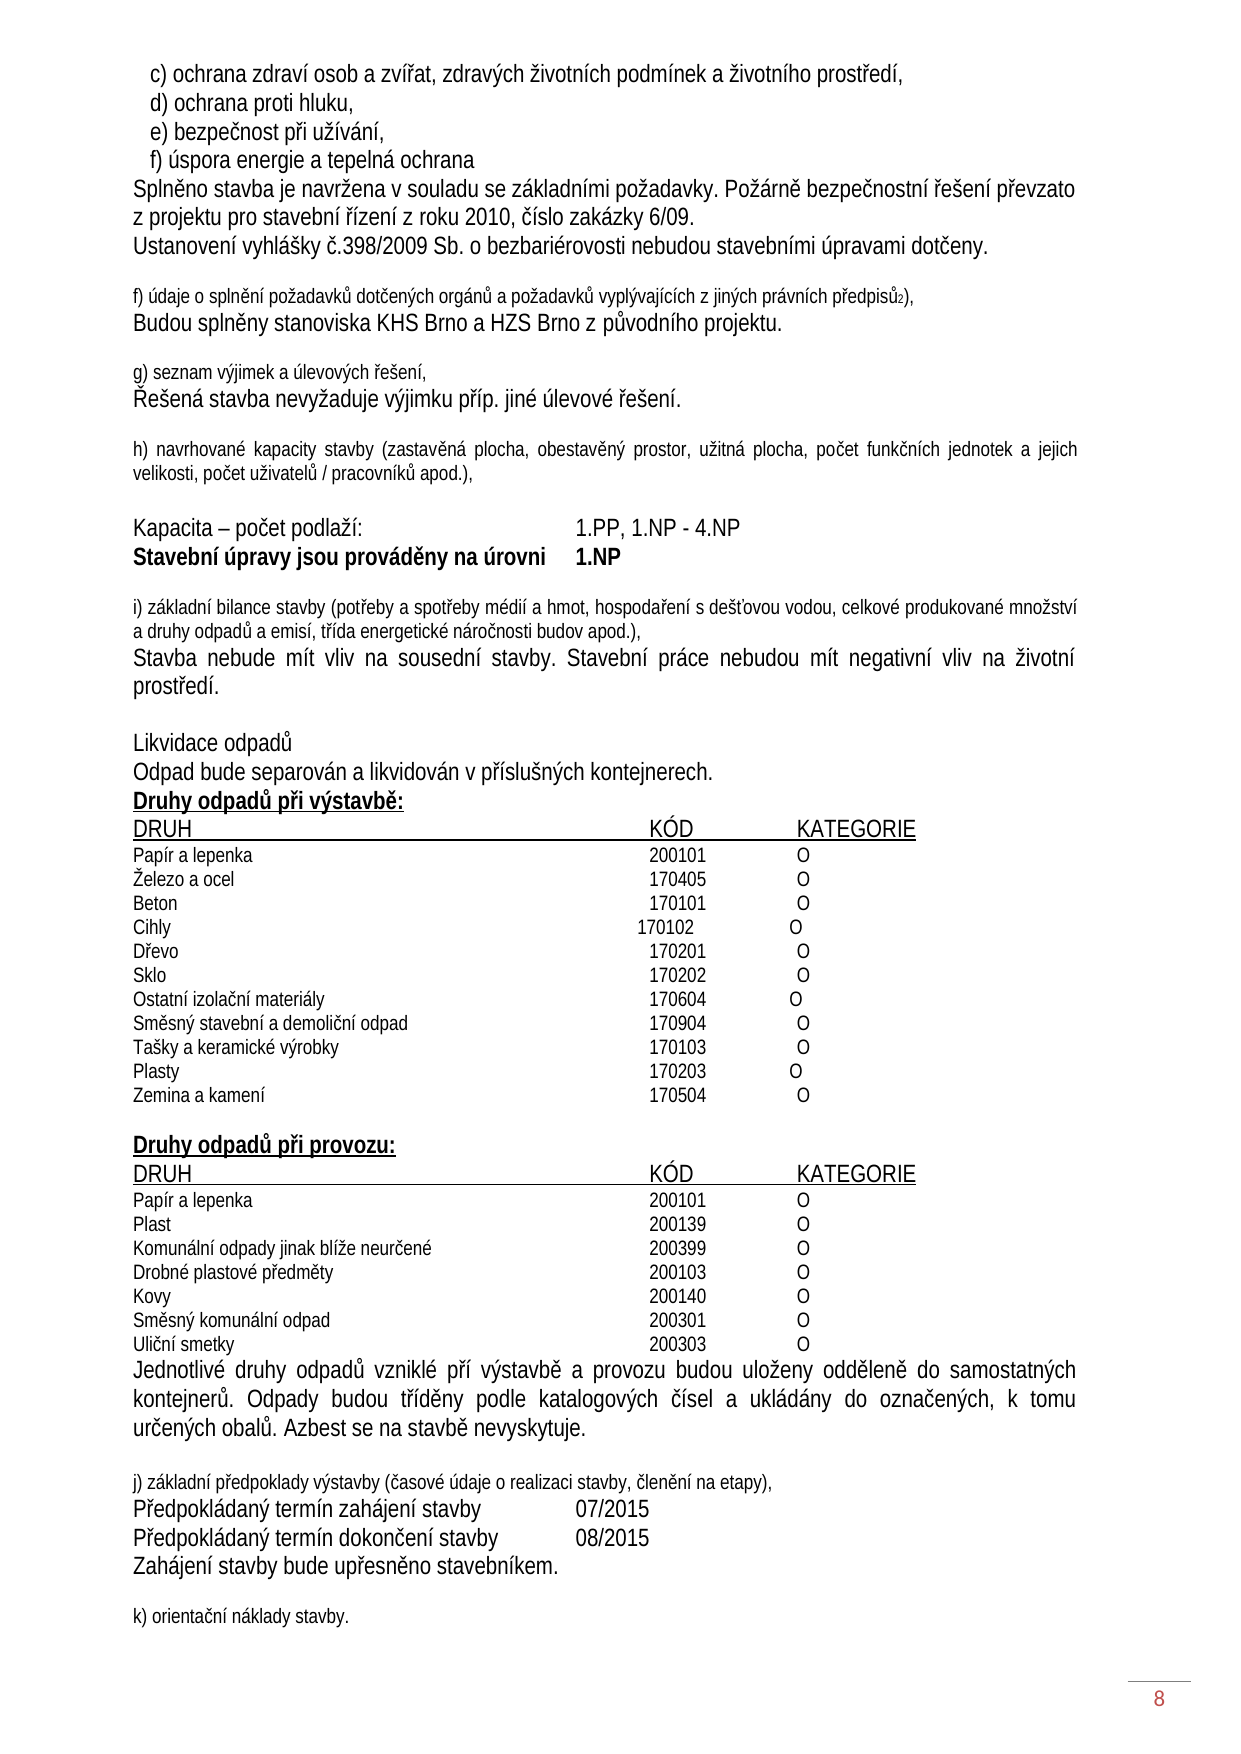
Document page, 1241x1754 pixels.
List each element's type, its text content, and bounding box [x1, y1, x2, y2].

text Předpokládaný termín dokončení stavby 08/2015 [133, 1523, 1078, 1551]
text Stavba nebude mít vliv na sousední stavby. Stavební práce nebudou mít negativní vliv na životní prostředí. [133, 642, 1078, 700]
text Předpokládaný termín zahájení stavby 07/2015 [133, 1494, 1078, 1523]
text Ostatní izolační materiály 170604 O [133, 987, 1078, 1011]
text Budou splněny stanoviska KHS Brno a HZS Brno z původního projektu. [133, 308, 1078, 336]
text Jednotlivé druhy odpadů vzniklé pří výstavbě a provozu budou uloženy odděleně do samostatných kontejnerů. Odpady budou tříděny podle katalogových čísel a ukládány do označených, k tomu určených obalů. Azbest se na stavbě nevyskytuje. [133, 1356, 1078, 1441]
text Stavební úpravy jsou prováděny na úrovni 1.NP [133, 542, 1078, 571]
text Kovy 200140 O [133, 1284, 1078, 1308]
text g) seznam výjimek a úlevových řešení, [133, 360, 1078, 384]
text Tašky a keramické výrobky 170103 O [133, 1035, 1078, 1059]
text Druhy odpadů při provozu: [133, 1131, 1078, 1159]
text Uliční smetky 200303 O [133, 1332, 1078, 1356]
text Železo a ocel 170405 O [133, 867, 1078, 891]
text Papír a lepenka 200101 O [133, 843, 1078, 867]
text Drobné plastové předměty 200103 O [133, 1260, 1078, 1284]
text h) navrhované kapacity stavby (zastavěná plocha, obestavěný prostor, užitná plocha, počet funkčních jednotek a jejich velikosti, počet uživatelů / pracovníků apod.), [133, 437, 1078, 485]
text Dřevo 170201 O [133, 939, 1078, 963]
text f) úspora energie a tepelná ochrana [133, 145, 1078, 174]
text Splněno stavba je navržena v souladu se základními požadavky. Požárně bezpečnostní řešení převzato z projektu pro stavební řízení z roku 2010, číslo zakázky 6/09. [133, 174, 1078, 231]
text Sklo 170202 O [133, 963, 1078, 987]
text Kapacita – počet podlaží: 1.PP, 1.NP - 4.NP [133, 513, 1078, 542]
text Plasty 170203 O [133, 1059, 1078, 1083]
text Beton 170101 O [133, 891, 1078, 915]
text j) základní předpoklady výstavby (časové údaje o realizaci stavby, členění na etapy), [133, 1470, 1078, 1494]
text Papír a lepenka 200101 O [133, 1188, 1078, 1212]
text DRUH KÓD KATEGORIE [133, 1159, 1078, 1188]
text Plast 200139 O [133, 1212, 1078, 1236]
text Zemina a kamení 170504 O [133, 1083, 1078, 1107]
text c) ochrana zdraví osob a zvířat, zdravých životních podmínek a životního prostředí, [133, 59, 1078, 88]
text Zahájení stavby bude upřesněno stavebníkem. [133, 1551, 1078, 1580]
text f) údaje o splnění požadavků dotčených orgánů a požadavků vyplývajících z jiných právních předpisů2), [133, 284, 1078, 308]
text Druhy odpadů při výstavbě: [133, 786, 1078, 814]
text Směsný komunální odpad 200301 O [133, 1308, 1078, 1332]
text DRUH KÓD KATEGORIE [133, 814, 1078, 843]
text e) bezpečnost při užívání, [133, 116, 1078, 145]
text Ustanovení vyhlášky č.398/2009 Sb. o bezbariérovosti nebudou stavebními úpravami dotčeny. [133, 231, 1078, 260]
text Řešená stavba nevyžaduje výjimku příp. jiné úlevové řešení. [133, 384, 1078, 413]
text k) orientační náklady stavby. [133, 1604, 1078, 1628]
text Odpad bude separován a likvidován v příslušných kontejnerech. [133, 757, 1078, 786]
text Cihly 170102 O [133, 915, 1078, 939]
text Směsný stavební a demoliční odpad 170904 O [133, 1011, 1078, 1035]
text Likvidace odpadů [133, 728, 1078, 757]
text d) ochrana proti hluku, [133, 88, 1078, 116]
text Komunální odpady jinak blíže neurčené 200399 O [133, 1236, 1078, 1260]
text i) základní bilance stavby (potřeby a spotřeby médií a hmot, hospodaření s dešťovou vodou, celkové produkované množství a druhy odpadů a emisí, třída energetické náročnosti budov apod.), [133, 594, 1078, 642]
